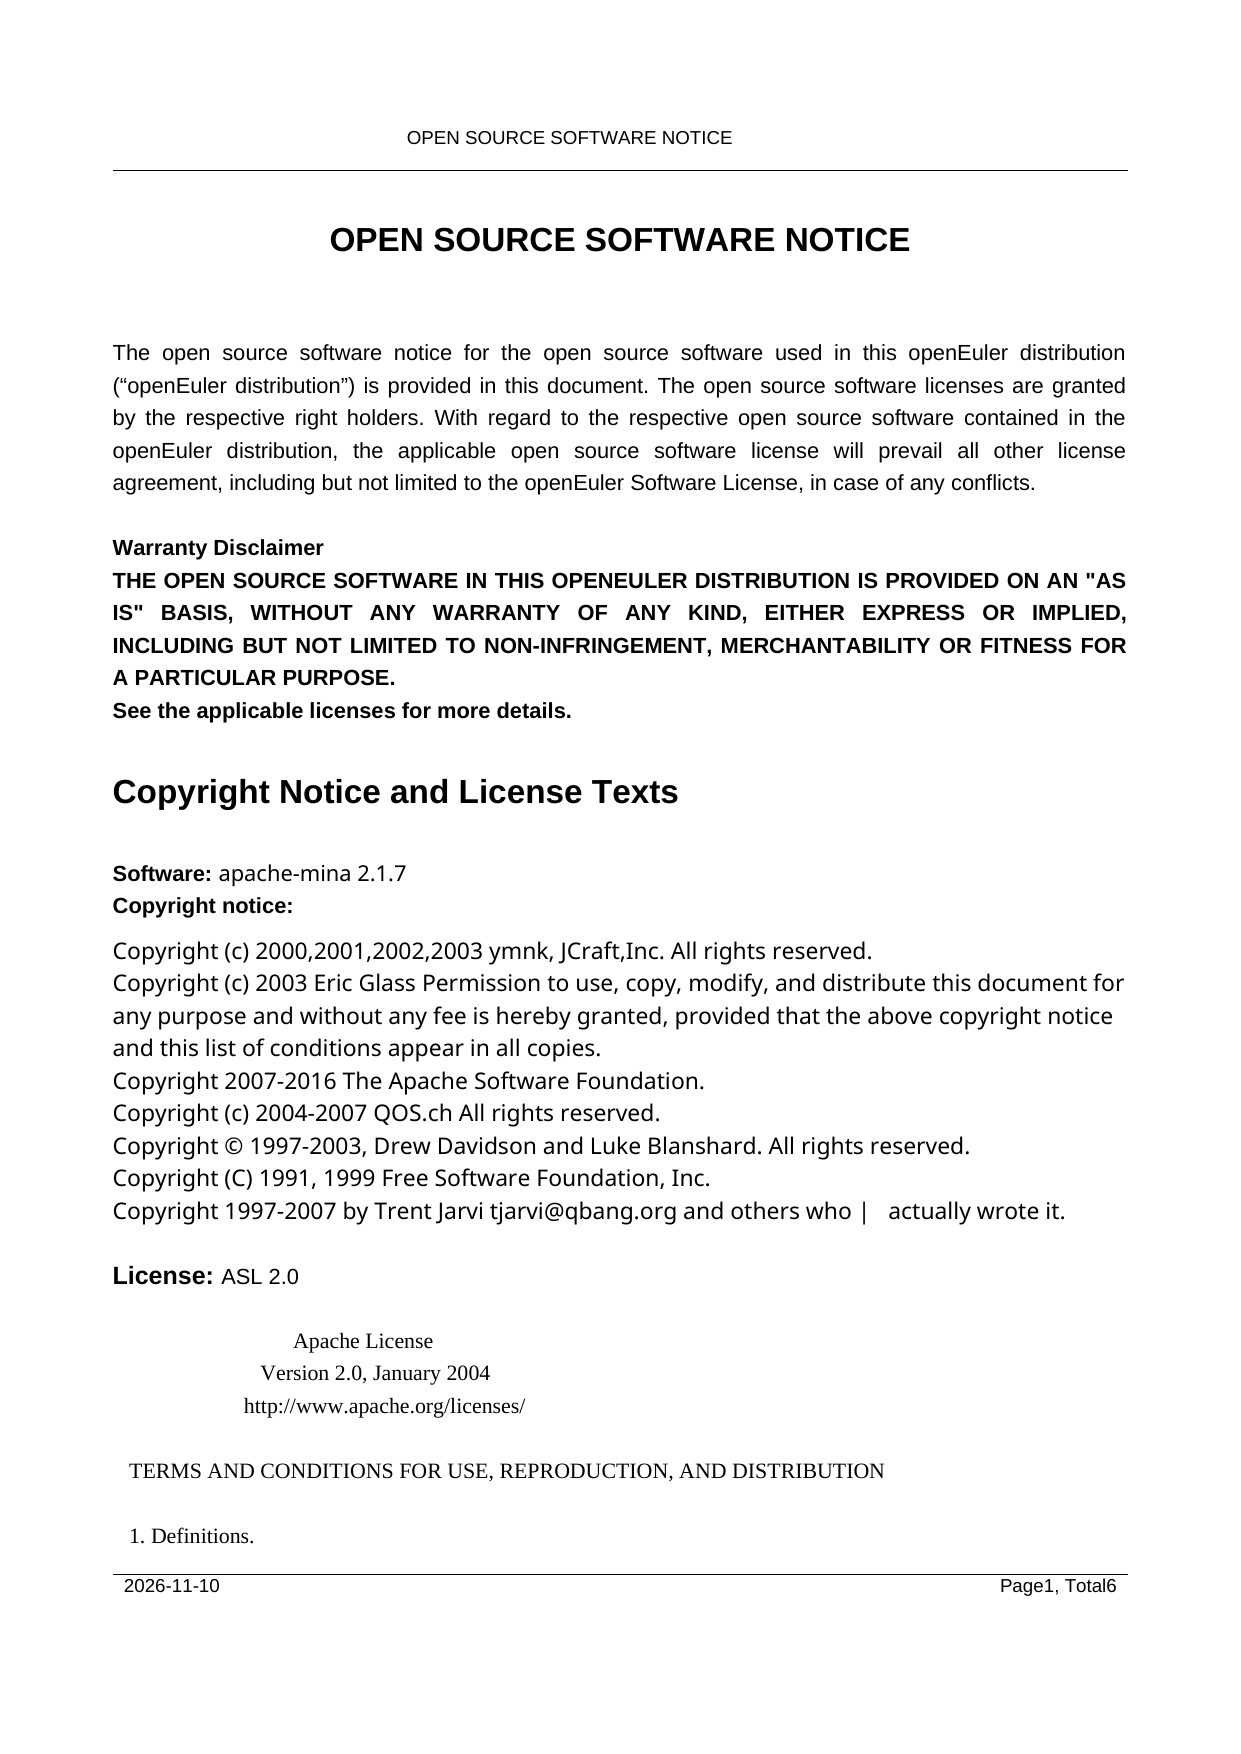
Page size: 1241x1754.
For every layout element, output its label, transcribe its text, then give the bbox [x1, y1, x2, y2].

text Copyright (c) 2000,2001,2002,2003 ymnk, JCraft,Inc. All rights reserved. Copyright (c) 2003 Eric Glass Permission to use, copy, modify, and distribute this document for any purpose and without any fee is hereby granted, provided that the above copyright notice and this list of conditions appear in all copies. Copyright 2007-2016 The Apache Software Foundation. Copyright (c) 2004-2007 QOS.ch All rights reserved. Copyright © 1997-2003, Drew Davidson and Luke Blanshard. All rights reserved. Copyright (C) 1991, 1999 Free Software Foundation, Inc. Copyright 1997-2007 by Trent Jarvi tjarvi@qbang.org and others who | actually wrote it. [112, 934, 1128, 1226]
text The open source software notice for the open source software used in this openEuler distribution (“openEuler distribution”) is provided in this document. The open source software licenses are granted by the respective right holders. With regard to the respective open source software contained in the openEuler distribution, the applicable open source software license will prevail all other license agreement, including but not limited to the openEuler Software License, in case of any conflicts. [112, 336, 1128, 499]
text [112, 1291, 1128, 1551]
text License: ASL 2.0 [112, 1259, 1128, 1291]
text OPEN SOURCE SOFTWARE NOTICE [112, 206, 1128, 271]
text Copyright notice: [112, 889, 1128, 921]
text Warranty Disclaimer [112, 531, 1128, 564]
title Software: apache-mina 2.1.7 [112, 856, 1128, 889]
text THE OPEN SOURCE SOFTWARE IN THIS OPENEULER DISTRIBUTION IS PROVIDED ON AN "AS IS" BASIS, WITHOUT ANY WARRANTY OF ANY KIND, EITHER EXPRESS OR IMPLIED, INCLUDING BUT NOT LIMITED TO NON-INFRINGEMENT, MERCHANTABILITY OR FITNESS FOR A PARTICULAR PURPOSE. See the applicable licenses for more details. [112, 564, 1128, 726]
text Copyright Notice and License Texts [112, 759, 1128, 824]
